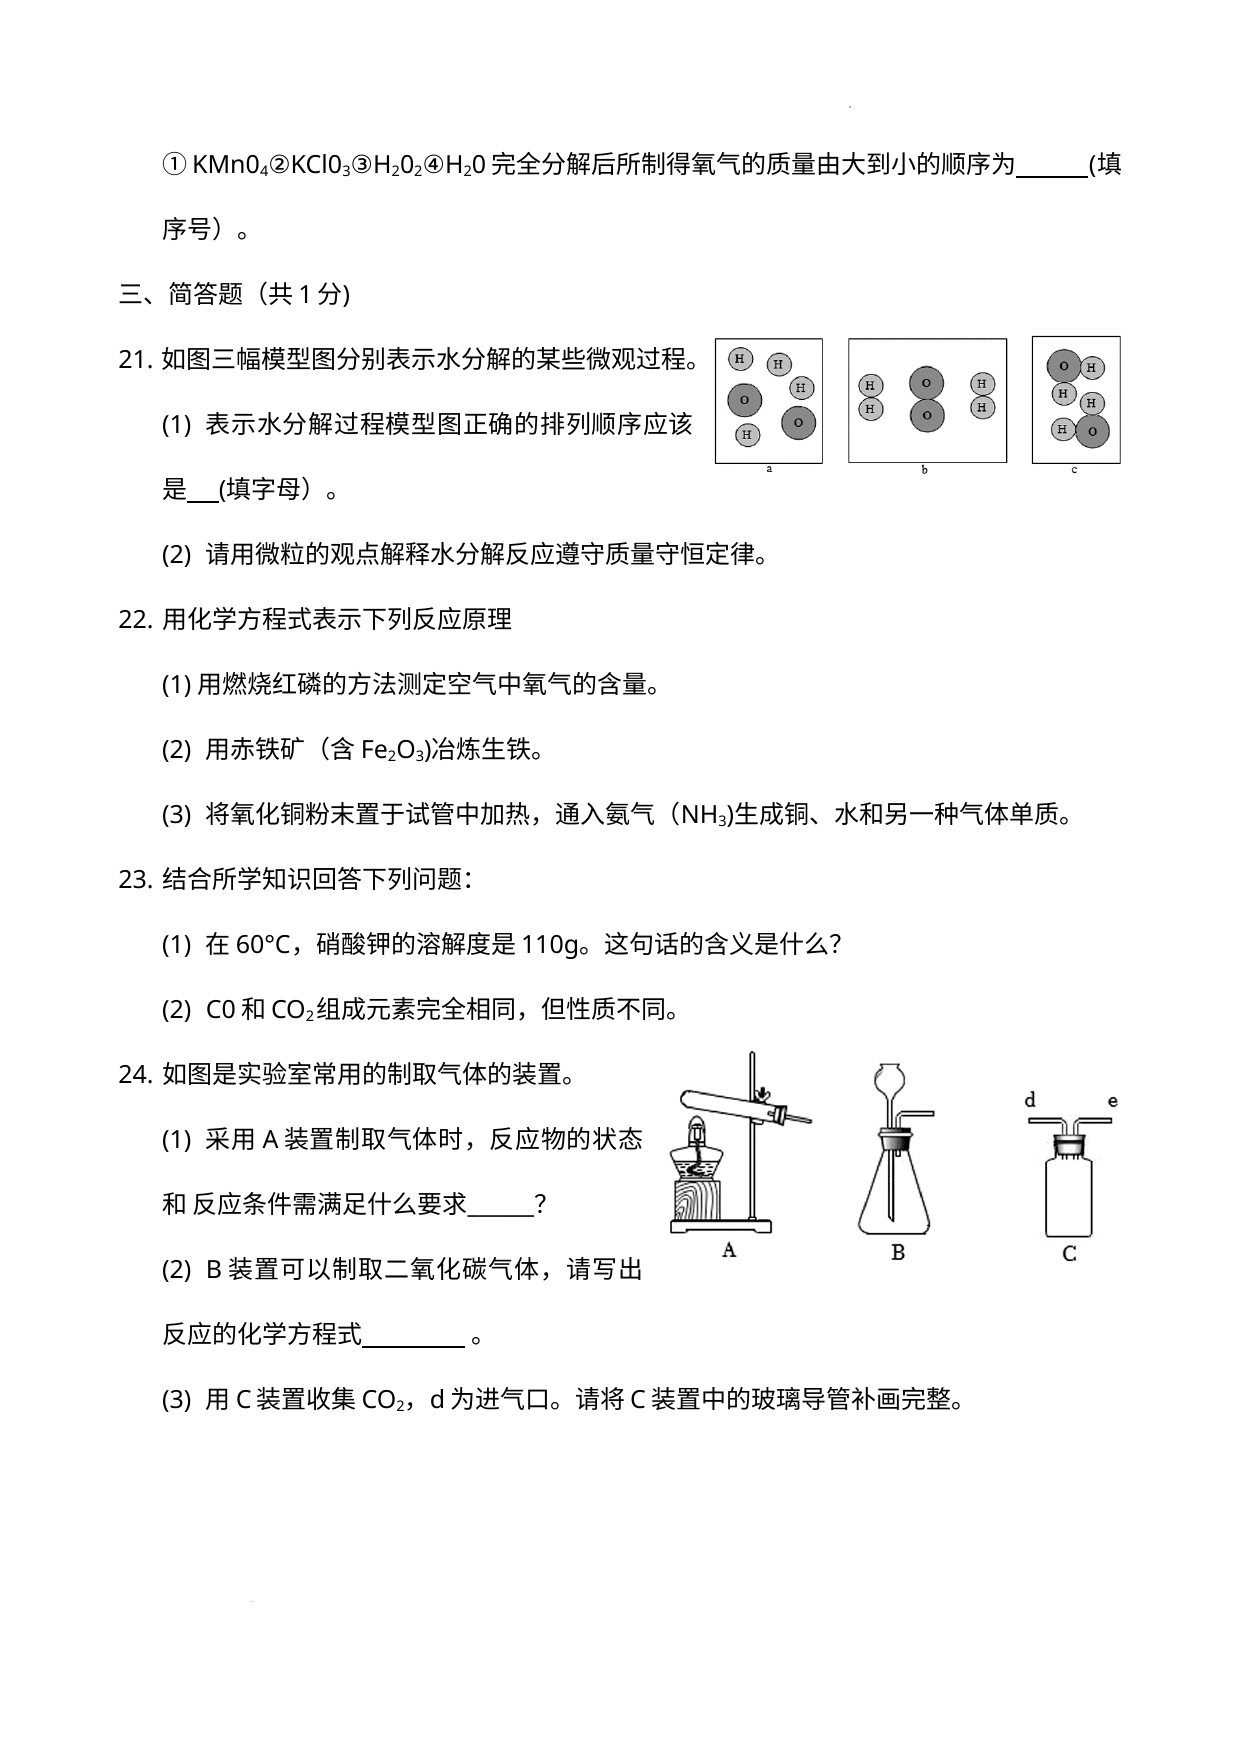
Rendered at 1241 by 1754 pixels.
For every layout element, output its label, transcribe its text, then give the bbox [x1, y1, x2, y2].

text (2) C0和CO2组成元素完全相同，但性质不同。 [118, 976, 1122, 1041]
picture [712, 333, 1123, 476]
text 23. 结合所学知识回答下列问题： [118, 846, 1122, 911]
text 22. 用化学方程式表示下列反应原理 [118, 586, 1122, 651]
text (3) 用C装置收集CO2，d为进气口。请将C装置中的玻璃导管补画完整。 [162, 1366, 1122, 1431]
text (1) 表示水分解过程模型图正确的排列顺序应该是 (填字母）。 [162, 391, 1122, 521]
picture [663, 1045, 1123, 1265]
text (1) 在60°C，硝酸钾的溶解度是110g。这句话的含义是什么？ [118, 911, 1122, 976]
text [118, 131, 1122, 261]
text (2) 请用微粒的观点解释水分解反应遵守质量守恒定律。 [162, 521, 1122, 586]
text (1) 用燃烧红磷的方法测定空气中氧气的含量。 [118, 651, 1122, 716]
text 三、简答题（共1分) [118, 261, 1122, 326]
text 21. 如图三幅模型图分别表示水分解的某些微观过程。 [118, 326, 1122, 391]
text (2) B装置可以制取二氧化碳气体，请写出反应的化学方程式 。 [162, 1236, 1122, 1366]
text (3) 将氧化铜粉末置于试管中加热，通入氨气（NH3)生成铜、水和另一种气体单质。 [118, 781, 1122, 846]
text 24. 如图是实验室常用的制取气体的装置。 [118, 1041, 1122, 1106]
text (1) 采用A装置制取气体时，反应物的状态和 反应条件需满足什么要求______？ [162, 1106, 663, 1236]
text (2) 用赤铁矿（含Fe2O3)冶炼生铁。 [118, 716, 1122, 781]
